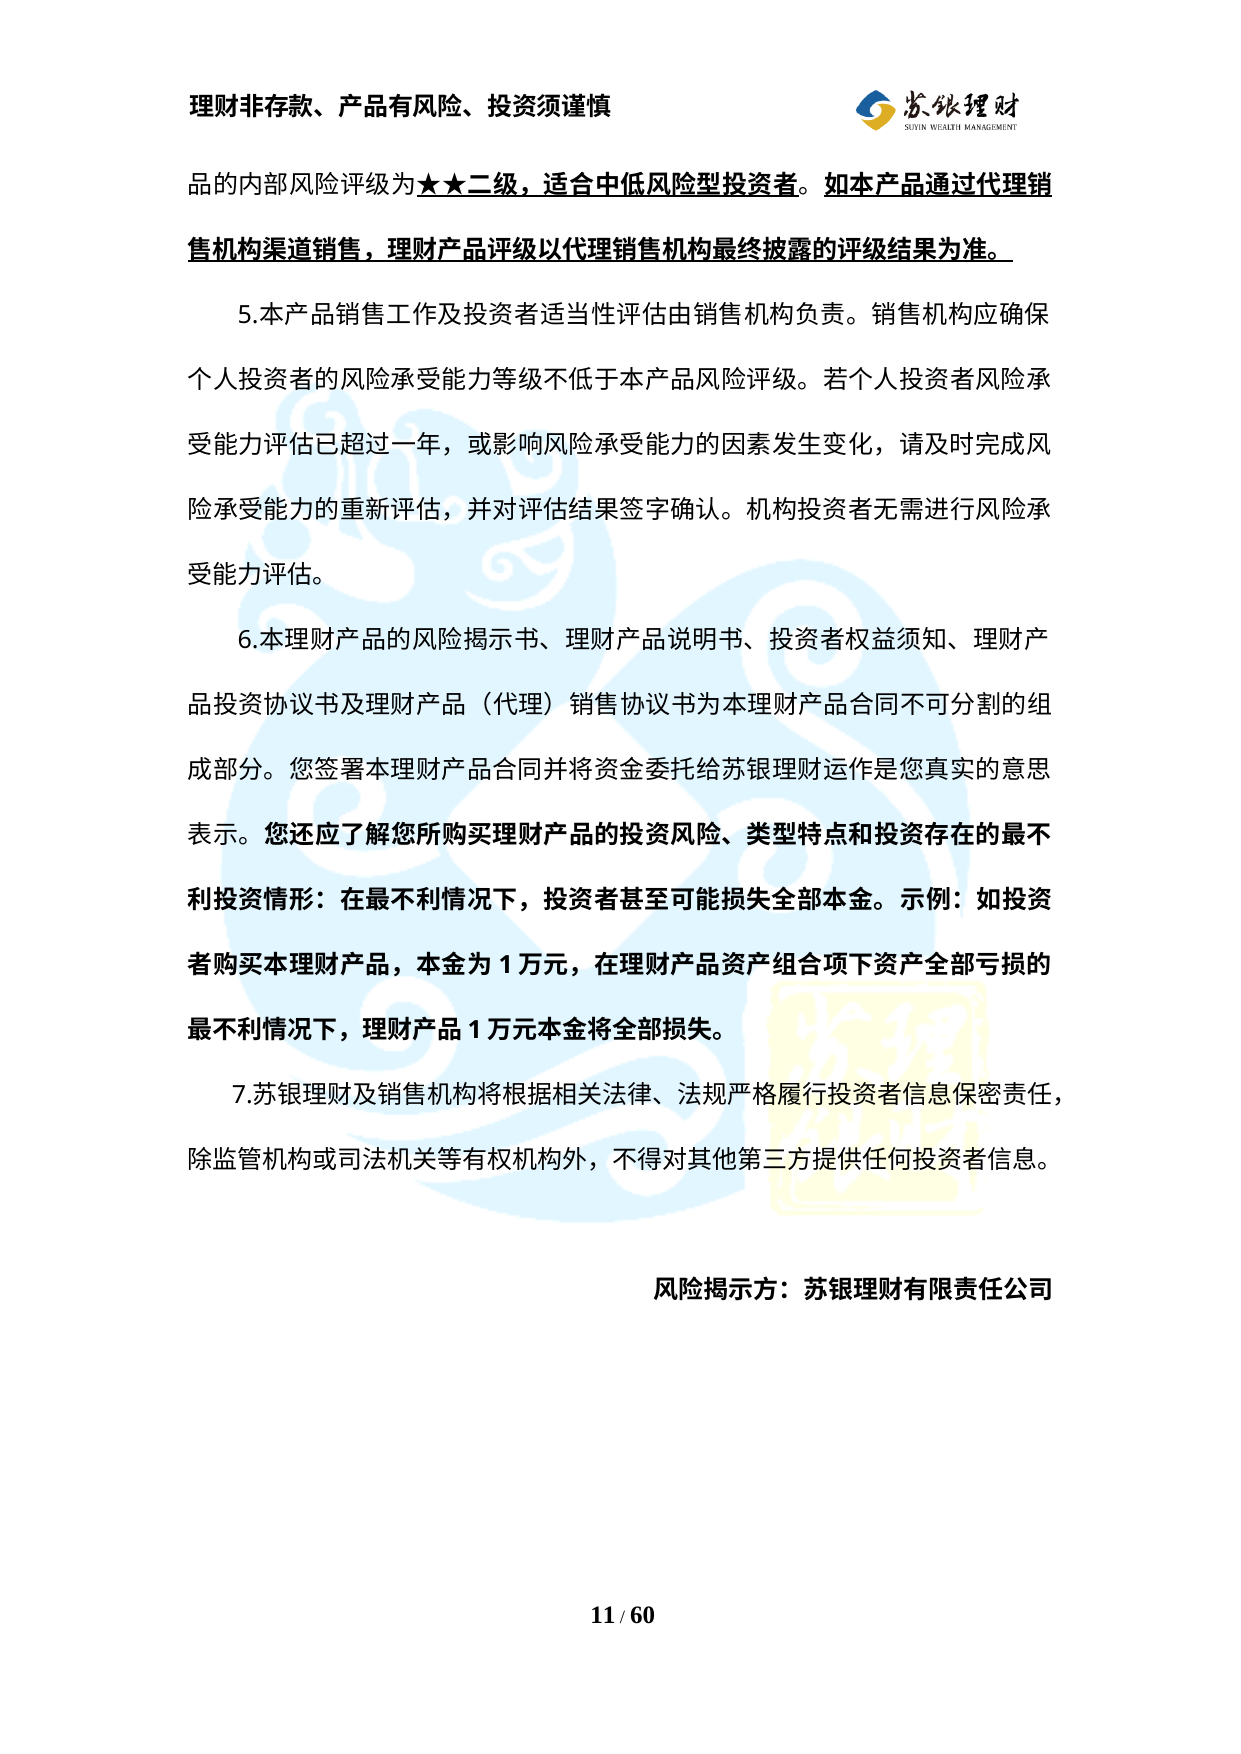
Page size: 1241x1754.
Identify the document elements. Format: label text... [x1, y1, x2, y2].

text 5.本产品销售工作及投资者适当性评估由销售机构负责。销售机构应确保个人投资者的风险承受能力等级不低于本产品风险评级。若个人投资者风险承受能力评估已超过一年，或影响风险承受能力的因素发生变化，请及时完成风险承受能力的重新评估，并对评估结果签字确认。机构投资者无需进行风险承受能力评估。 [187, 280, 1053, 605]
text 7.苏银理财及销售机构将根据相关法律、法规严格履行投资者信息保密责任，除监管机构或司法机关等有权机构外，不得对其他第三方提供任何投资者信息。 [187, 1060, 1053, 1190]
list 本理财产品类型为固定收益类、公募、开放式，产品管理人对本理财产品的内部风险评级为★★二级，适合中低风险型投资者。如本产品通过代理销售机构渠道销售，理财产品评级以代理销售机构最终披露的评级结果为准。 [187, 150, 1053, 280]
picture [831, 73, 1049, 143]
text 风险揭示方：苏银理财有限责任公司 [231, 1255, 1053, 1320]
text 6.本理财产品的风险揭示书、理财产品说明书、投资者权益须知、理财产品投资协议书及理财产品（代理）销售协议书为本理财产品合同不可分割的组成部分。您签署本理财产品合同并将资金委托给苏银理财运作是您真实的意思表示。您还应了解您所购买理财产品的投资风险、类型特点和投资存在的最不利投资情形：在最不利情况下，投资者甚至可能损失全部本金。示例：如投资者购买本理财产品，本金为1万元，在理财产品资产组合项下资产全部亏损的最不利情况下，理财产品1万元本金将全部损失。 [187, 605, 1053, 1060]
